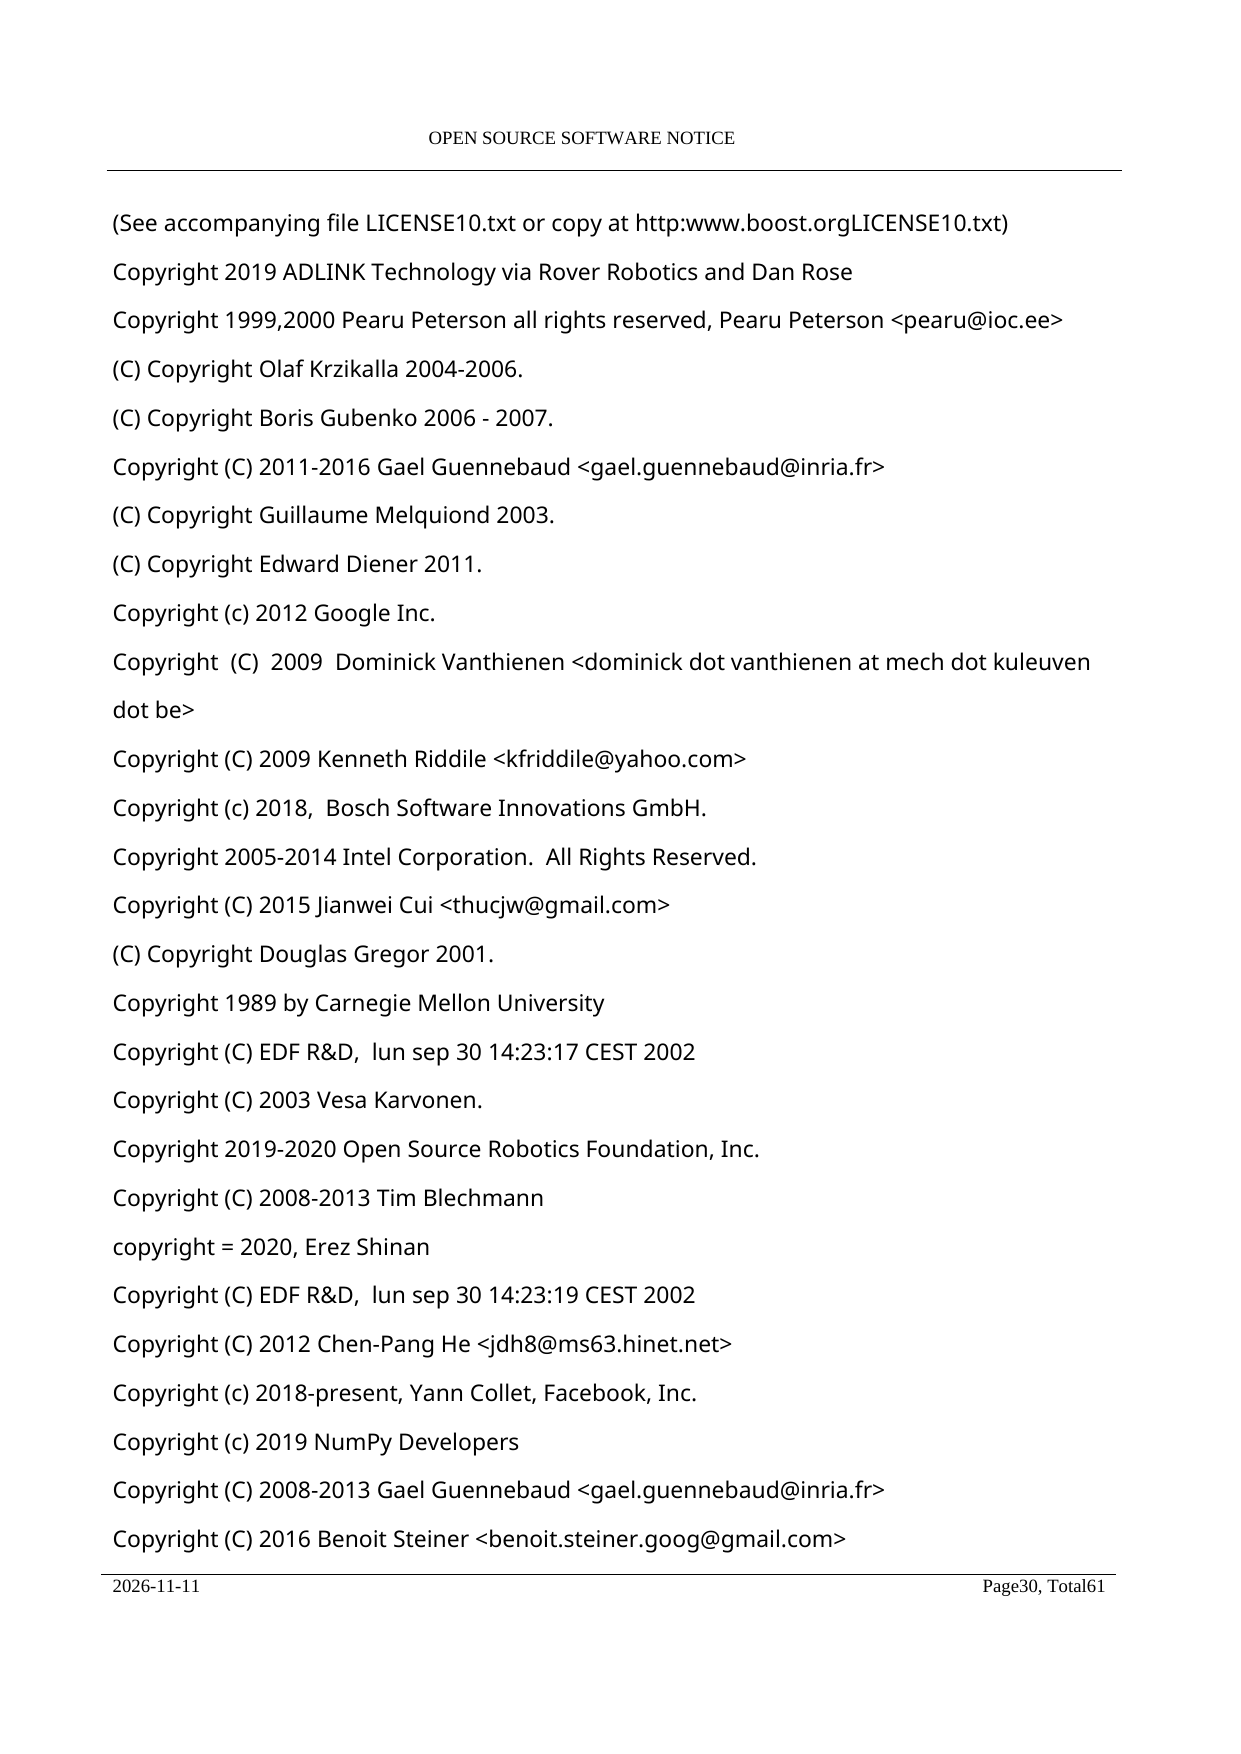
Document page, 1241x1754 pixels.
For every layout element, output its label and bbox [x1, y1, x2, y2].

text [112, 206, 1128, 1555]
